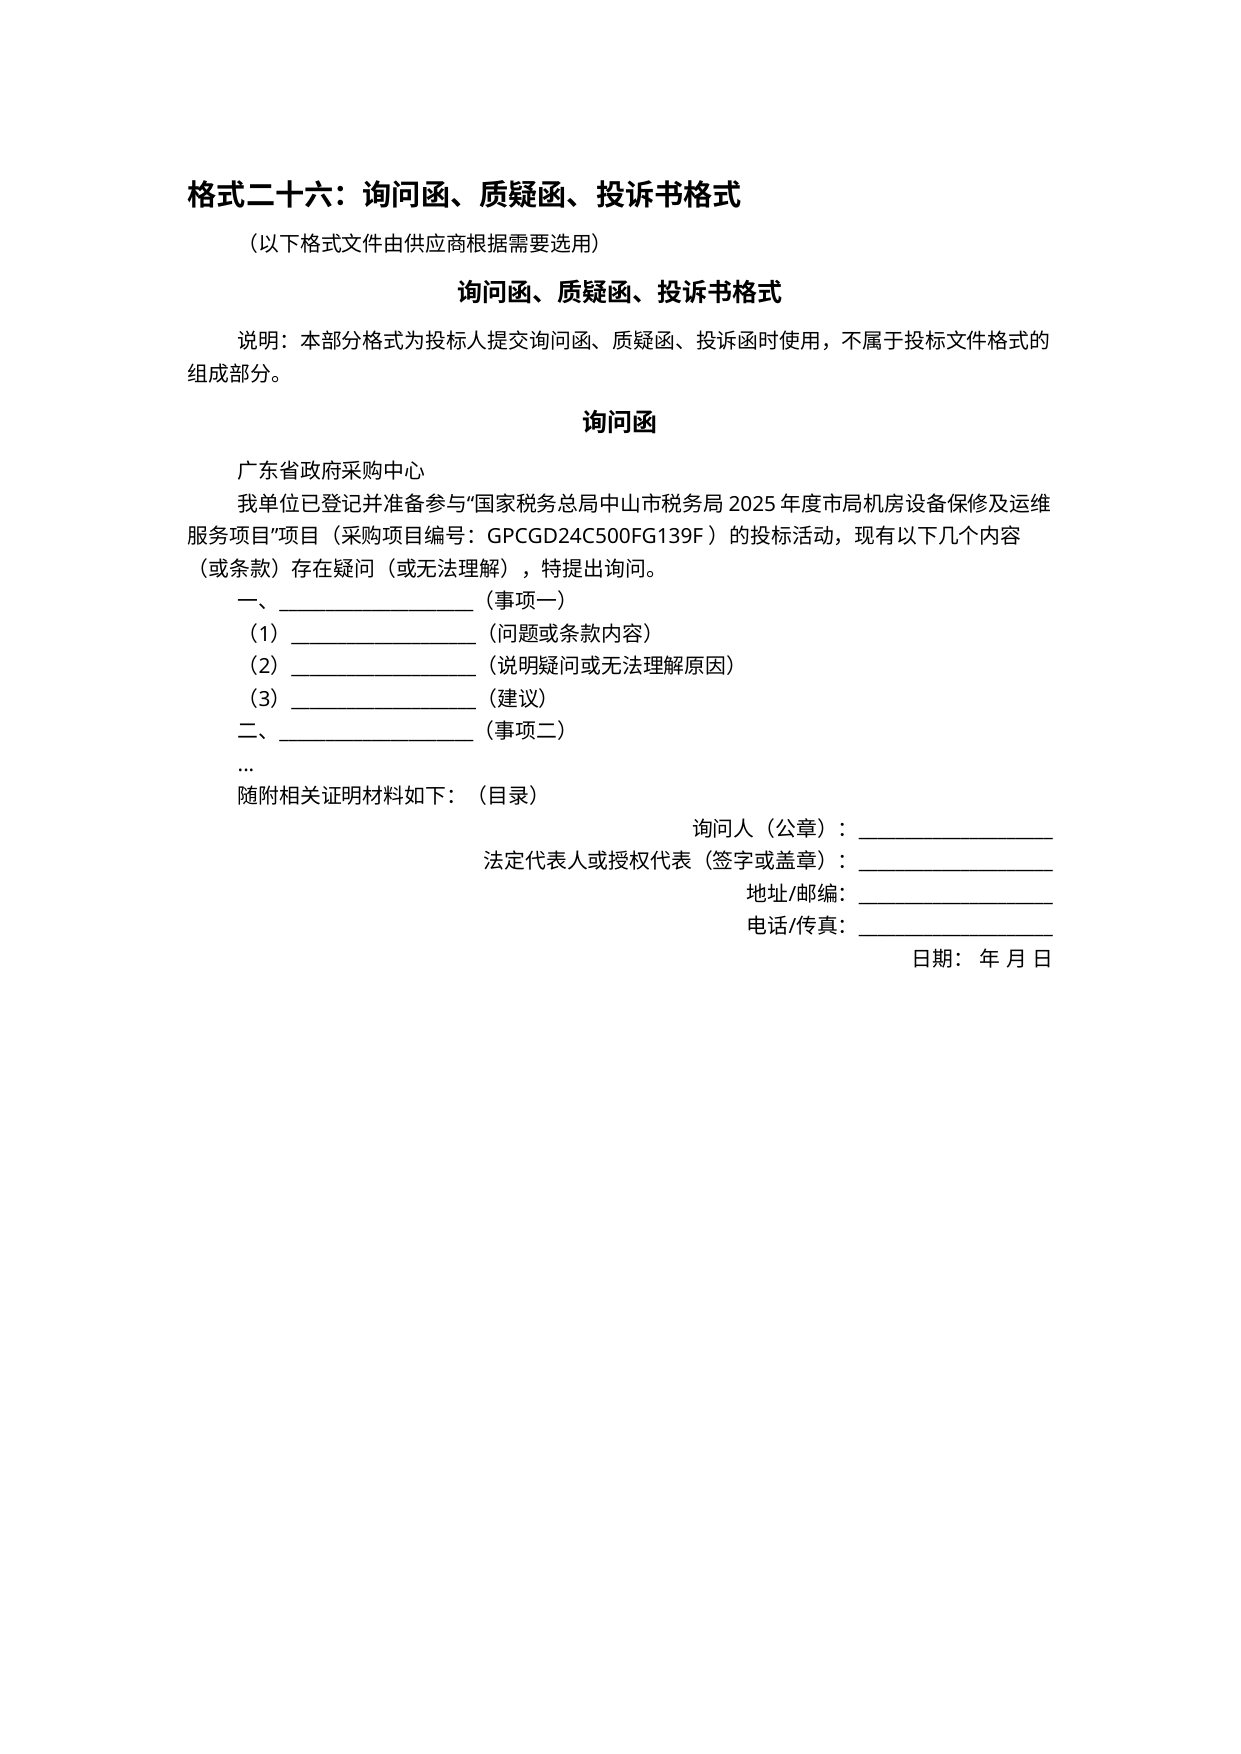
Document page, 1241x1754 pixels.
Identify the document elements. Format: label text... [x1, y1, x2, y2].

text 广东省政府采购中心 [187, 454, 1053, 487]
text 电话/传真：_____________________ [187, 909, 1053, 942]
text 格式二十六：询问函、质疑函、投诉书格式 [187, 162, 1053, 227]
text （以下格式文件由供应商根据需要选用） [187, 227, 1053, 259]
text 说明：本部分格式为投标人提交询问函、质疑函、投诉函时使用，不属于投标文件格式的组成部分。 [187, 324, 1053, 389]
text 询问人（公章）：_____________________ [187, 812, 1053, 844]
text 询问函、质疑函、投诉书格式 [187, 259, 1053, 324]
text ... [187, 747, 1053, 779]
text （1）____________________（问题或条款内容） [187, 617, 1053, 649]
text 法定代表人或授权代表（签字或盖章）：_____________________ [187, 844, 1053, 877]
text 随附相关证明材料如下：（目录） [187, 779, 1053, 812]
text 地址/邮编：_____________________ [187, 877, 1053, 909]
text 我单位已登记并准备参与“国家税务总局中山市税务局2025年度市局机房设备保修及运维服务项目”项目（采购项目编号：GPCGD24C500FG139F ）的投标活动，现有以下几个内容（或条款）存在疑问（或无法理解），特提出询问。 [187, 487, 1053, 584]
text （2）____________________（说明疑问或无法理解原因） [187, 649, 1053, 682]
text 日期： 年 月 日 [187, 942, 1053, 974]
text 二、_____________________（事项二） [187, 714, 1053, 747]
text （3）____________________（建议） [187, 682, 1053, 714]
text 询问函 [187, 389, 1053, 454]
text 一、_____________________（事项一） [187, 584, 1053, 617]
